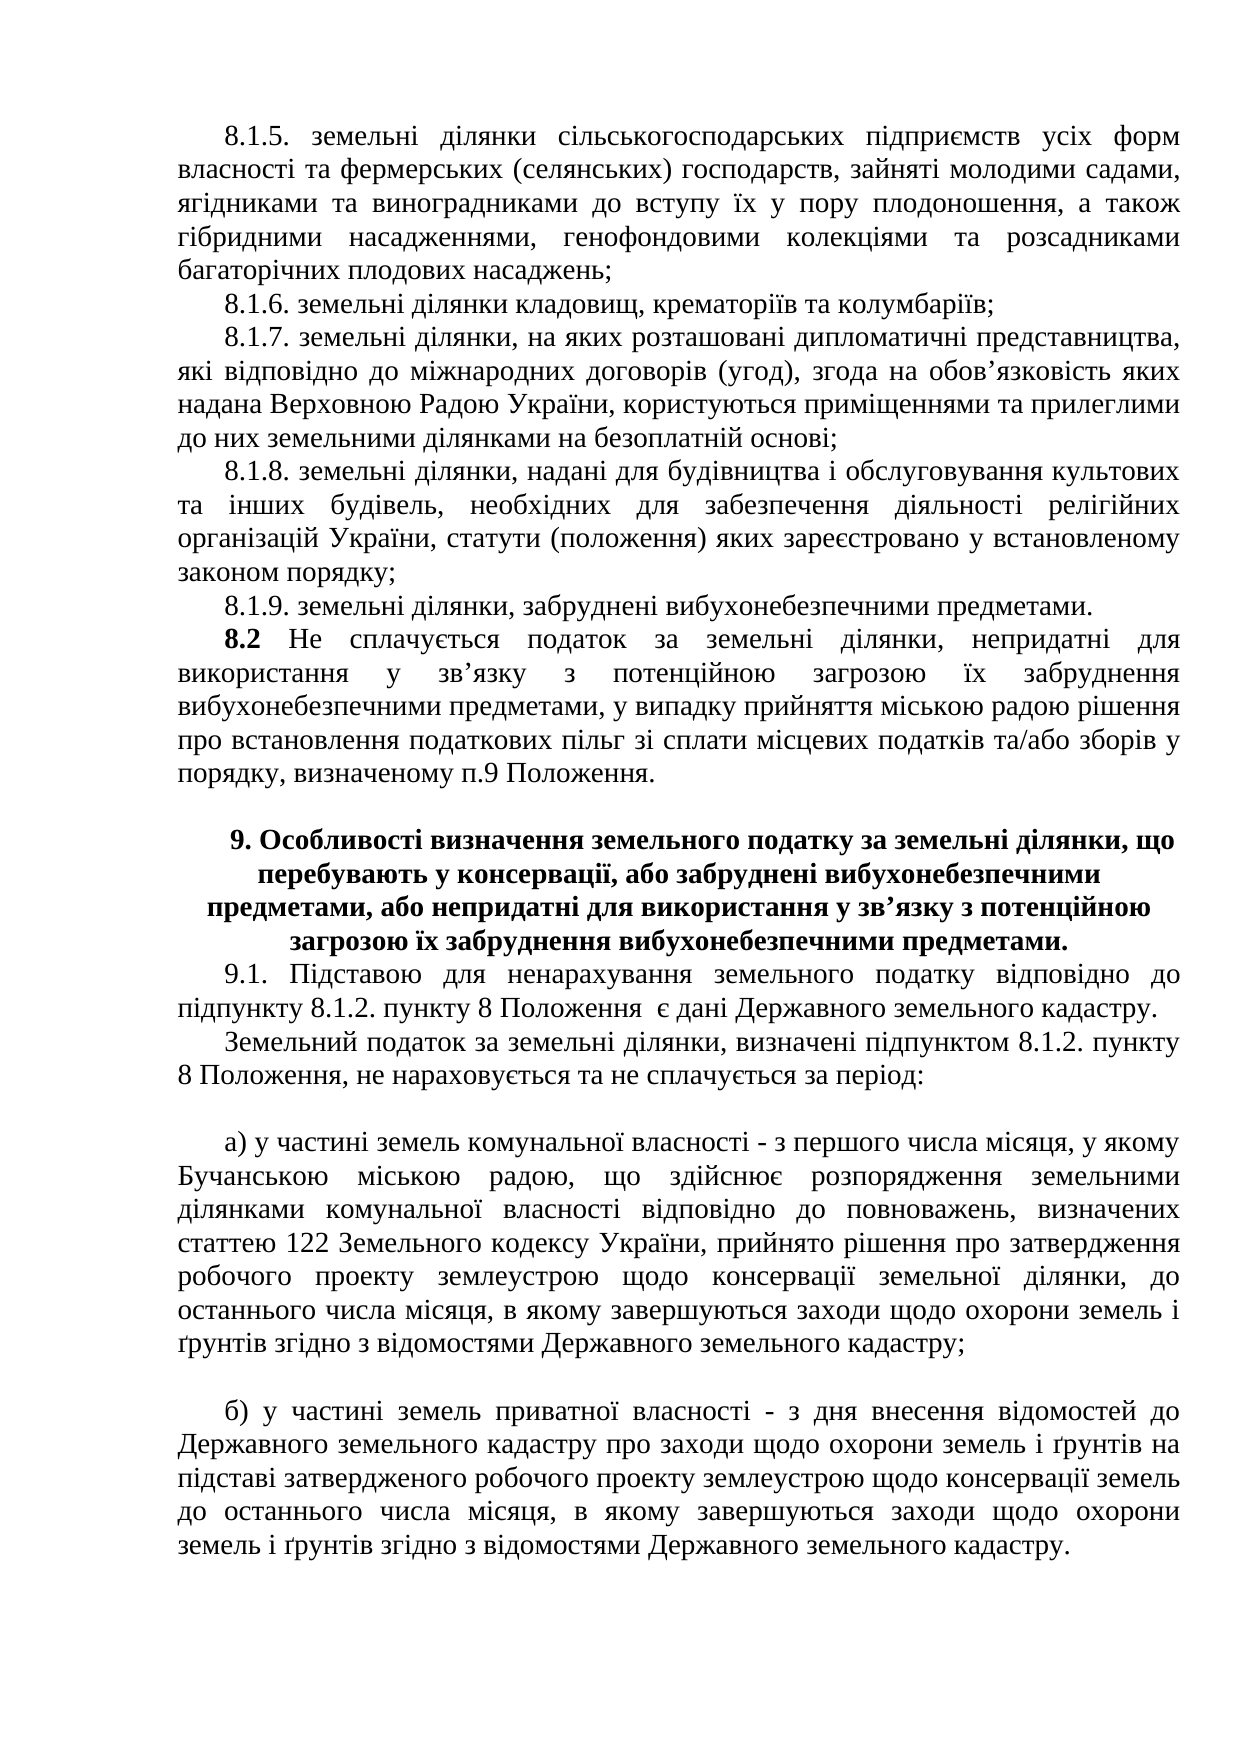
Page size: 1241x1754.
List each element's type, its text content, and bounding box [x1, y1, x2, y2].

text 8.1.6. земельні ділянки кладовищ, крематоріїв та колумбаріїв; [177, 286, 1181, 319]
text 9. Особливості визначення земельного податку за земельні ділянки, що перебувають у консервації, або забруднені вибухонебезпечними предметами, або непридатні для використання у зв’язку з потенційною загрозою їх забруднення вибухонебезпечними предметами. [177, 822, 1181, 957]
text 8.2 Не сплачується податок за земельні ділянки, непридатні для використання у зв’язку з потенційною загрозою їх забруднення вибухонебезпечними предметами, у випадку прийняття міською радою рішення про встановлення податкових пільг зі сплати місцевих податків та/або зборів у порядку, визначеному п.9 Положення. [177, 621, 1181, 789]
text 8.1.7. земельні ділянки, на яких розташовані дипломатичні представництва, які відповідно до міжнародних договорів (угод), згода на обов’язковість яких надана Верховною Радою України, користуються приміщеннями та прилеглими до них земельними ділянками на безоплатній основі; [177, 319, 1181, 453]
text б) у частині земель приватної власності - з дня внесення відомостей до Державного земельного кадастру про заходи щодо охорони земель і ґрунтів на підставі затвердженого робочого проекту землеустрою щодо консервації земель до останнього числа місяця, в якому завершуються заходи щодо охорони земель і ґрунтів згідно з відомостями Державного земельного кадастру. [177, 1393, 1181, 1560]
text 8.1.5. земельні ділянки сільськогосподарських підприємств усіх форм власності та фермерських (селянських) господарств, зайняті молодими садами, ягідниками та виноградниками до вступу їх у пору плодоношення, а також гібридними насадженнями, генофондовими колекціями та розсадниками багаторічних плодових насаджень; [177, 118, 1181, 286]
text Земельний податок за земельні ділянки, визначені підпунктом 8.1.2. пункту 8 Положення, не нараховується та не сплачується за період: [177, 1024, 1181, 1091]
text 8.1.9. земельні ділянки, забруднені вибухонебезпечними предметами. [177, 588, 1181, 621]
text а) у частині земель комунальної власності - з першого числа місяця, у якому Бучанською міською радою, що здійснює розпорядження земельними ділянками комунальної власності відповідно до повноважень, визначених статтею 122 Земельного кодексу України, прийнято рішення про затвердження робочого проекту землеустрою щодо консервації земельної ділянки, до останнього числа місяця, в якому завершуються заходи щодо охорони земель і ґрунтів згідно з відомостями Державного земельного кадастру; [177, 1124, 1181, 1359]
text 9.1. Підставою для ненарахування земельного податку відповідно до підпункту 8.1.2. пункту 8 Положення є дані Державного земельного кадастру. [177, 957, 1181, 1024]
text 8.1.8. земельні ділянки, надані для будівництва і обслуговування культових та інших будівель, необхідних для забезпечення діяльності релігійних організацій України, статути (положення) яких зареєстровано у встановленому законом порядку; [177, 453, 1181, 588]
